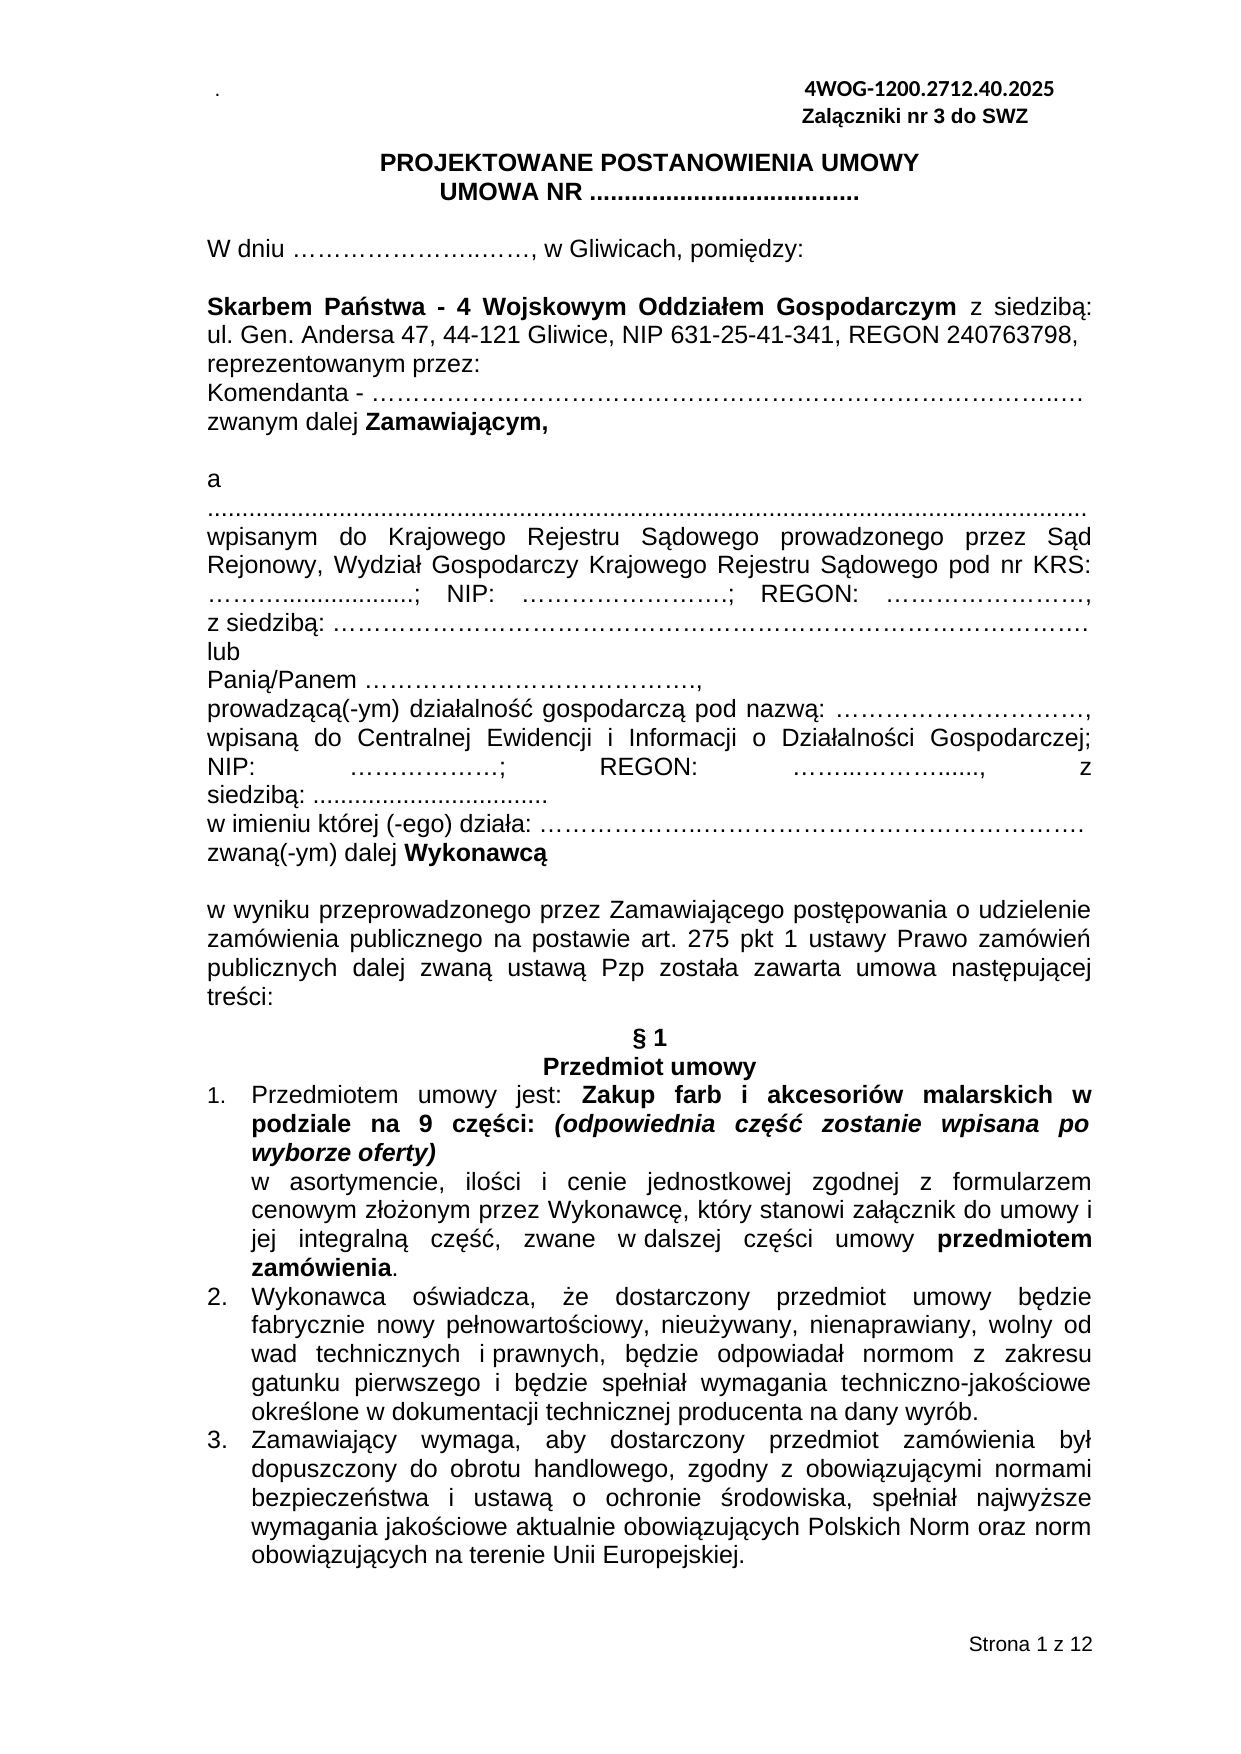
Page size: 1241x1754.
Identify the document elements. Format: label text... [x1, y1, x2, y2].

text wpisanym do Krajowego Rejestru Sądowego prowadzonego przez Sąd Rejonowy, Wydział Gospodarczy Krajowego Rejestru Sądowego pod nr KRS: ………...................; NIP: …………………….; REGON: ……………………, z siedzibą: ………………………………………………………………………………. [207, 521, 1092, 636]
text zwanym dalej Zamawiającym, [207, 406, 1092, 435]
text Skarbem Państwa - 4 Wojskowym Oddziałem Gospodarczym z siedzibą: ul. Gen. Andersa 47, 44-121 Gliwice, NIP 631-25-41-341, REGON 240763798, [207, 291, 1092, 349]
text w asortymencie, ilości i cenie jednostkowej zgodnej z formularzem cenowym złożonym przez Wykonawcę, który stanowi załącznik do umowy i jej integralną część, zwane w dalszej części umowy przedmiotem zamówienia. [251, 1166, 1092, 1281]
text w imieniu której (-ego) działa: ………………..………………………………………. [207, 809, 1092, 838]
text PROJEKTOWANE POSTANOWIENIA UMOWY [207, 148, 1092, 176]
text § 1 [207, 1023, 1092, 1051]
list Zamawiający wymaga, aby dostarczony przedmiot zamówienia był dopuszczony do obrotu handlowego, zgodny z obowiązującymi normami bezpieczeństwa i ustawą o ochronie środowiska, spełniał najwyższe wymagania jakościowe aktualnie obowiązujących Polskich Norm oraz norm obowiązujących na terenie Unii Europejskiej. [207, 1425, 1092, 1569]
list Wykonawca oświadcza, że dostarczony przedmiot umowy będzie fabrycznie nowy pełnowartościowy, nieużywany, nienaprawiany, wolny od wad technicznych i prawnych, będzie odpowiadał normom z zakresu gatunku pierwszego i będzie spełniał wymagania techniczno-jakościowe określone w dokumentacji technicznej producenta na dany wyrób. [207, 1281, 1092, 1425]
text W dniu …………………..……, w Gliwicach, pomiędzy: [207, 234, 1092, 263]
text reprezentowanym przez: [207, 349, 1092, 378]
list zwaną(-ym) dalej Wykonawcą [207, 838, 1092, 866]
text lub [207, 636, 1092, 665]
text ............................................................................................................................... [207, 493, 1092, 521]
text UMOWA NR ....................................... [207, 176, 1092, 205]
text Panią/Panem …………………………………., [207, 665, 1092, 694]
text Przedmiot umowy [207, 1051, 1092, 1080]
list Przedmiotem umowy jest: Zakup farb i akcesoriów malarskich w podziale na 9 części: (odpowiednia część zostanie wpisana po wyborze oferty) [207, 1080, 1092, 1166]
text prowadzącą(-ym) działalność gospodarczą pod nazwą: …………………………, wpisaną do Centralnej Ewidencji i Informacji o Działalności Gospodarczej; NIP: ………………; REGON: ……...………......, z siedzibą: .................................. [207, 694, 1092, 809]
text Komendanta - ………………………………………………………………………..… [207, 378, 1092, 406]
text a [207, 464, 1092, 493]
list w wyniku przeprowadzonego przez Zamawiającego postępowania o udzielenie zamówienia publicznego na postawie art. 275 pkt 1 ustawy Prawo zamówień publicznych dalej zwaną ustawą Pzp została zawarta umowa następującej treści: [207, 895, 1092, 1010]
